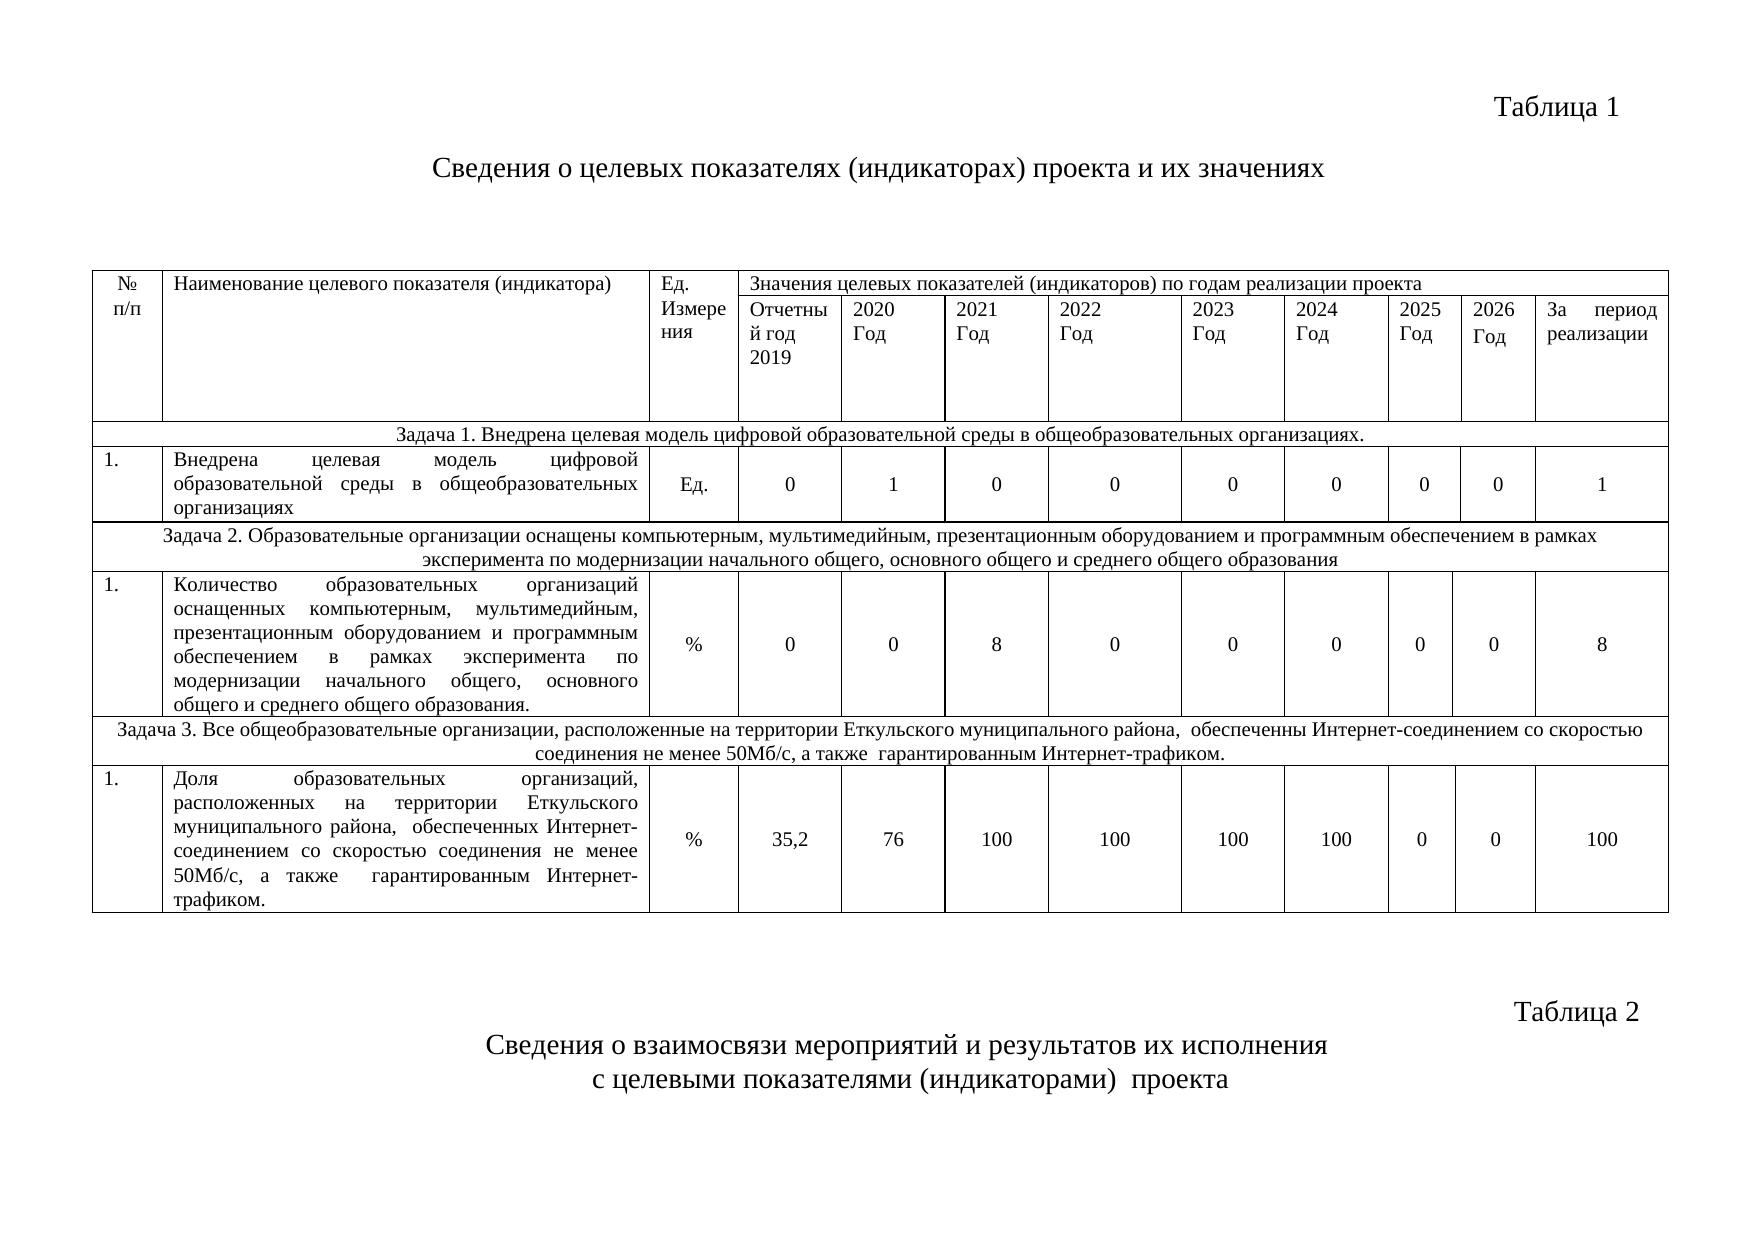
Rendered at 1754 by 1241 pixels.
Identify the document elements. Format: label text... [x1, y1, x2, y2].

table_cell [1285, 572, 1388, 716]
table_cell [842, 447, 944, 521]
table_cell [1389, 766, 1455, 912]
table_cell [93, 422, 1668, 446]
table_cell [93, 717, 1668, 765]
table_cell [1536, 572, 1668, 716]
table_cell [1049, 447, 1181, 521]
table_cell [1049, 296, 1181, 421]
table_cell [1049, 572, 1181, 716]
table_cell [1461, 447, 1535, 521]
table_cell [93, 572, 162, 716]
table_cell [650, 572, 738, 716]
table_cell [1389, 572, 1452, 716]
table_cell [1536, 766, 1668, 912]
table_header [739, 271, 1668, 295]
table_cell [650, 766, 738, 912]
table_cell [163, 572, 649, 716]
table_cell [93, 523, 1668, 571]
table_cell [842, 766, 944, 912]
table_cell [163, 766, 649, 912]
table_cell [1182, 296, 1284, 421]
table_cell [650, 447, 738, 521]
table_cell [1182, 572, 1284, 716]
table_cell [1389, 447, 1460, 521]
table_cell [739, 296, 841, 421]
text Сведения о взаимосвязи мероприятий и результатов их исполнения [103, 1027, 1654, 1061]
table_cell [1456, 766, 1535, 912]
text Таблица 2 [103, 994, 1654, 1027]
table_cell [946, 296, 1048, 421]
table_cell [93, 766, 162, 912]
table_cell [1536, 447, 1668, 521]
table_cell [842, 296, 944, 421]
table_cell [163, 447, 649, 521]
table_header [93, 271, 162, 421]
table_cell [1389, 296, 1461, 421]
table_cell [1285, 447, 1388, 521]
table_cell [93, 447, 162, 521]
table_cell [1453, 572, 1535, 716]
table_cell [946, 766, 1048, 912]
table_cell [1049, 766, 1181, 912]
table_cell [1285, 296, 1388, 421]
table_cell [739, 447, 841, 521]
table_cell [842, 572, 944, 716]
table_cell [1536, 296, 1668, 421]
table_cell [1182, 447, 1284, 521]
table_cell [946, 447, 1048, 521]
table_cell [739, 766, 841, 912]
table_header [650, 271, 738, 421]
text Таблица 1 [693, 89, 1654, 122]
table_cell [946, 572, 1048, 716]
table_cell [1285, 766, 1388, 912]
text с целевыми показателями (индикаторами) проекта [103, 1061, 1654, 1094]
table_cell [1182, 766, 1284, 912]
text Сведения о целевых показателях (индикаторах) проекта и их значениях [103, 150, 1654, 184]
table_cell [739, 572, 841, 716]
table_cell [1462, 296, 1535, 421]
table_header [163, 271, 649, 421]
